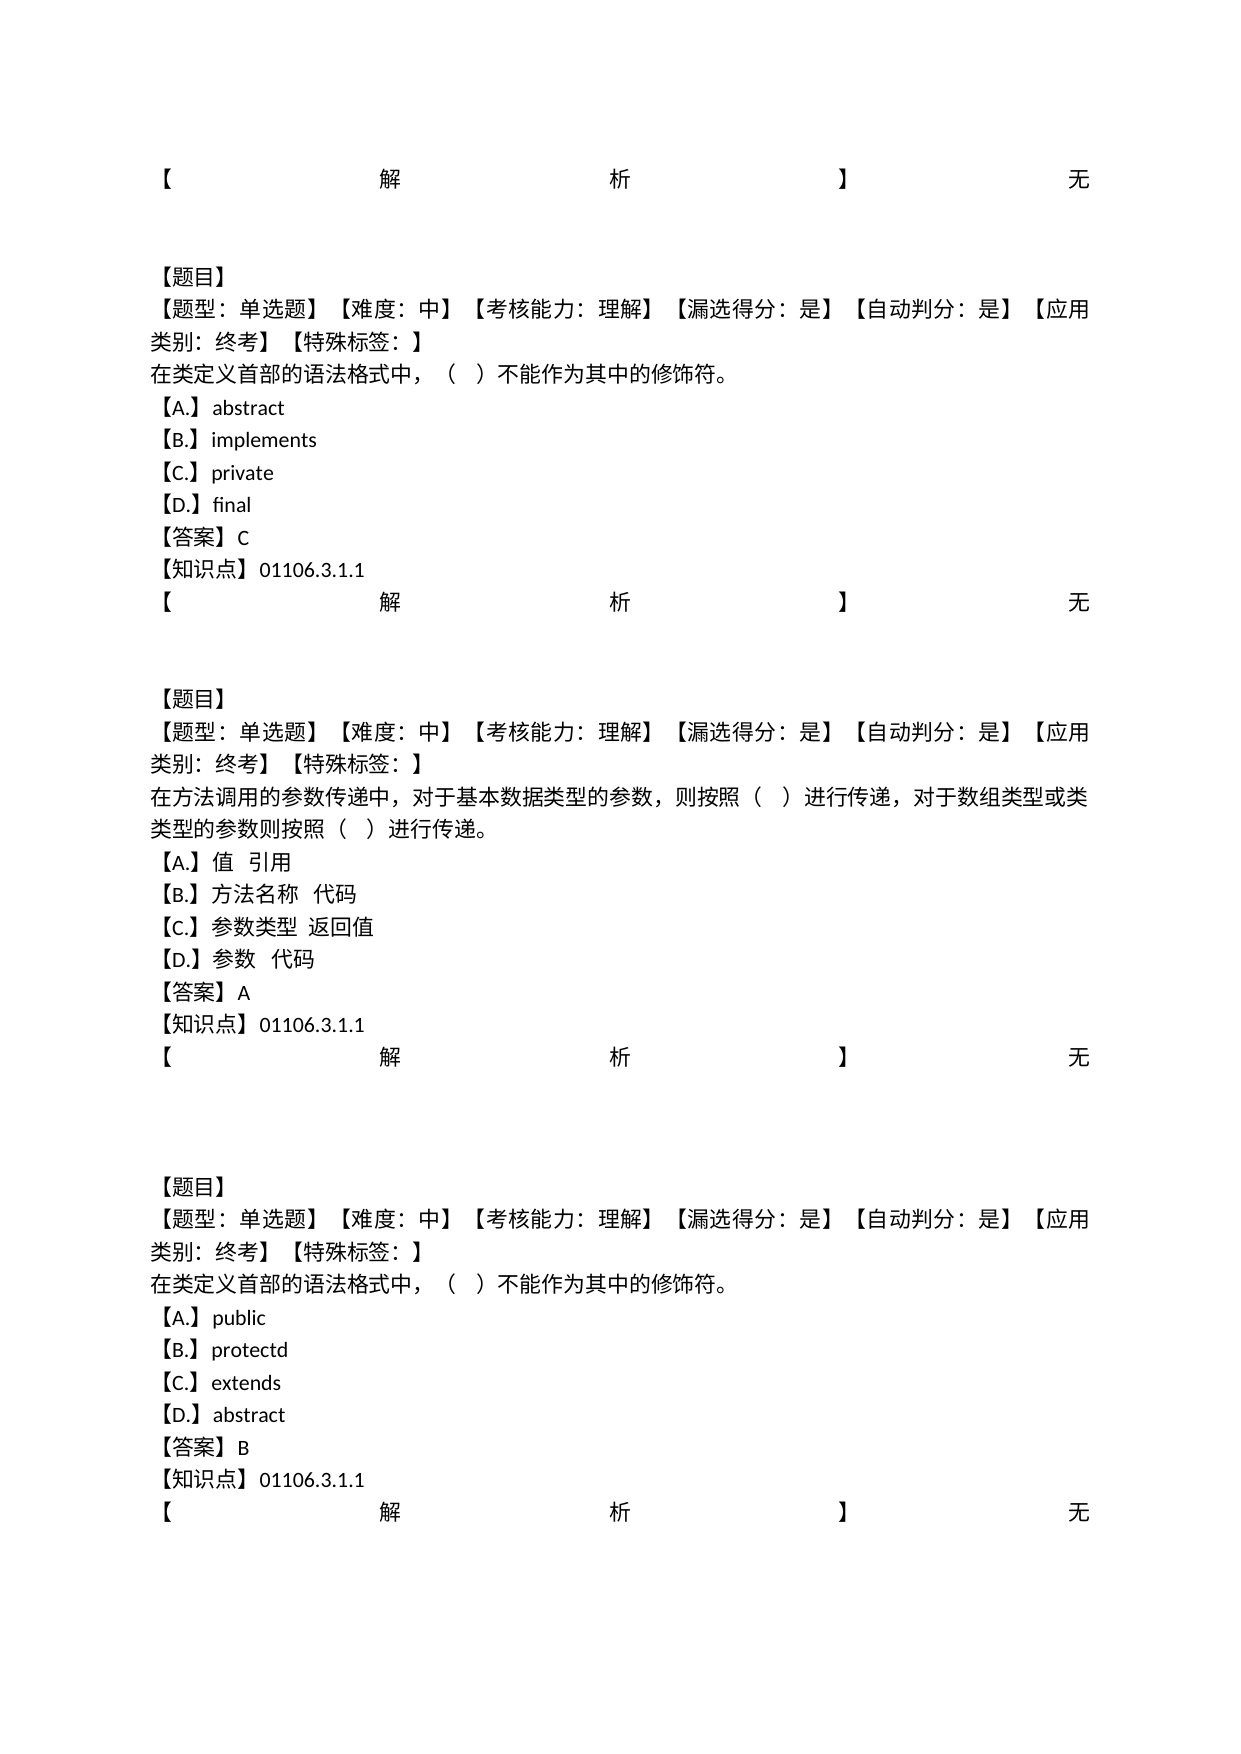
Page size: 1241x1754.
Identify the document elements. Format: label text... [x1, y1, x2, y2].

text 【题目】 [150, 682, 1090, 714]
text 在方法调用的参数传递中，对于基本数据类型的参数，则按照（ ）进行传递，对于数组类型或类类型的参数则按照（ ）进行传递。 [150, 779, 1090, 844]
text 【题目】 [150, 259, 1090, 292]
text 【B.】protectd [150, 1332, 1090, 1364]
text 【D.】final [150, 487, 1090, 519]
text 【C.】参数类型 返回值 [150, 909, 1090, 942]
text 在类定义首部的语法格式中，（ ）不能作为其中的修饰符。 [150, 357, 1090, 389]
text 【题目】 [150, 1169, 1090, 1202]
text 【D.】abstract [150, 1397, 1090, 1429]
text 【答案】A [150, 974, 1090, 1007]
text 【B.】implements [150, 422, 1090, 454]
text 【B.】方法名称 代码 [150, 877, 1090, 909]
text 【D.】参数 代码 [150, 942, 1090, 974]
text 【解析】无 [150, 584, 1090, 649]
text 【C.】private [150, 454, 1090, 487]
text 【答案】C [150, 519, 1090, 552]
text 【解析】无 [150, 1494, 1090, 1559]
text 【知识点】01106.3.1.1 [150, 1007, 1090, 1039]
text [150, 292, 1090, 357]
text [150, 1202, 1090, 1267]
text 【解析】无 [150, 162, 1090, 227]
text 【C.】extends [150, 1364, 1090, 1397]
text 【答案】B [150, 1429, 1090, 1462]
text 【知识点】01106.3.1.1 [150, 552, 1090, 584]
text 【题型：单选题】【难度：中】【考核能力：理解】【漏选得分：是】【自动判分：是】【应用类别：终考】【特殊标签：】 [150, 714, 1090, 779]
text 【A.】值 引用 [150, 844, 1090, 877]
text 【解析】无 [150, 1039, 1090, 1137]
text 【A.】public [150, 1299, 1090, 1332]
text 【A.】abstract [150, 389, 1090, 422]
text 在类定义首部的语法格式中，（ ）不能作为其中的修饰符。 [150, 1267, 1090, 1299]
text 【知识点】01106.3.1.1 [150, 1462, 1090, 1494]
